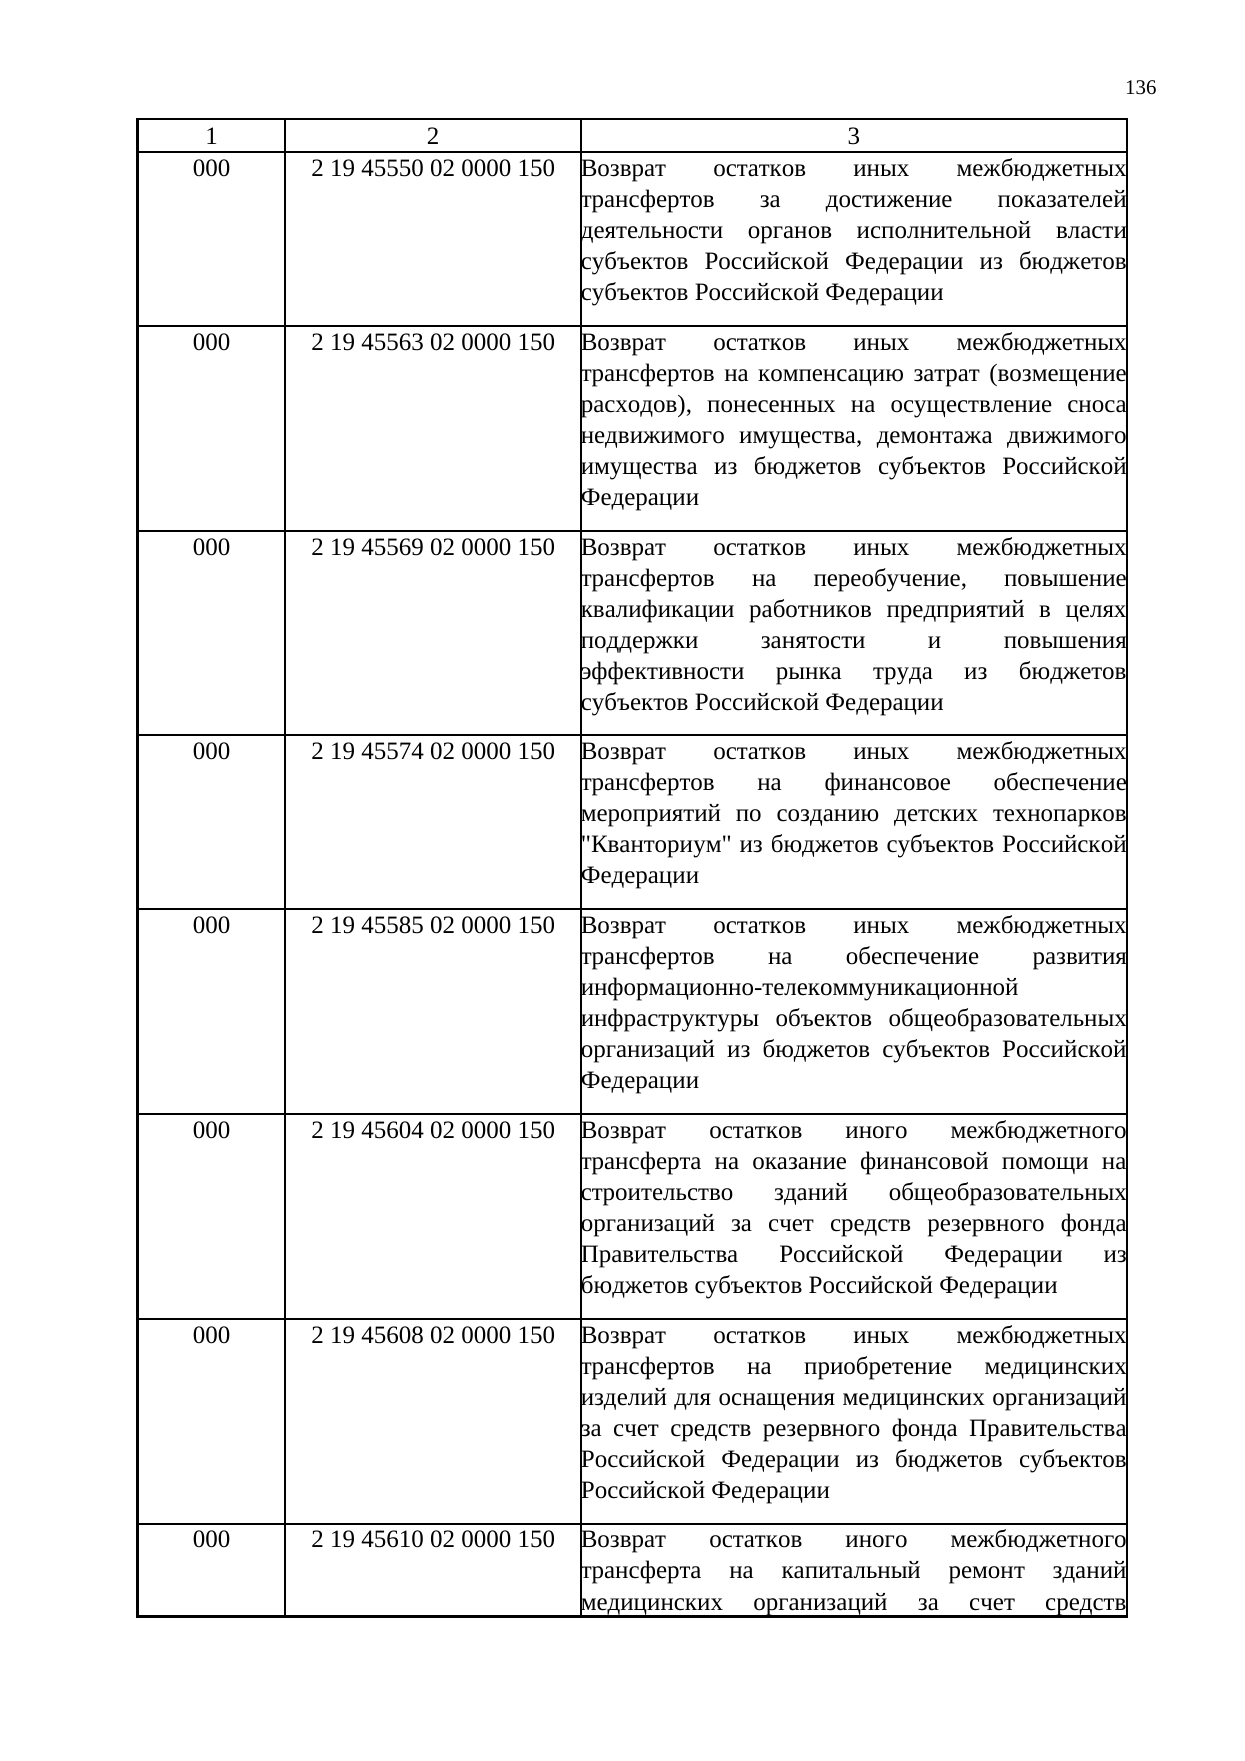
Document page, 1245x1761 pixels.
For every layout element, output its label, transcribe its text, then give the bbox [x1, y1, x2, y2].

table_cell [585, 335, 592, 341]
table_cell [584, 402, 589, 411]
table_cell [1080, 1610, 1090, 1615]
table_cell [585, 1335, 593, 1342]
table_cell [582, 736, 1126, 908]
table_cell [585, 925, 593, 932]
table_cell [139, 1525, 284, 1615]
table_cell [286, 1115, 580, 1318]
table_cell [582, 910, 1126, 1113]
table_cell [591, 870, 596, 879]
table_header 1 [139, 120, 284, 151]
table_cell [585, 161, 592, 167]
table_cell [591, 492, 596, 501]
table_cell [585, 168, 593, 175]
table_header 2 [286, 120, 580, 151]
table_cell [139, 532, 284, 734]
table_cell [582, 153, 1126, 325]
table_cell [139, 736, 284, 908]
table_header 3 [582, 120, 1126, 151]
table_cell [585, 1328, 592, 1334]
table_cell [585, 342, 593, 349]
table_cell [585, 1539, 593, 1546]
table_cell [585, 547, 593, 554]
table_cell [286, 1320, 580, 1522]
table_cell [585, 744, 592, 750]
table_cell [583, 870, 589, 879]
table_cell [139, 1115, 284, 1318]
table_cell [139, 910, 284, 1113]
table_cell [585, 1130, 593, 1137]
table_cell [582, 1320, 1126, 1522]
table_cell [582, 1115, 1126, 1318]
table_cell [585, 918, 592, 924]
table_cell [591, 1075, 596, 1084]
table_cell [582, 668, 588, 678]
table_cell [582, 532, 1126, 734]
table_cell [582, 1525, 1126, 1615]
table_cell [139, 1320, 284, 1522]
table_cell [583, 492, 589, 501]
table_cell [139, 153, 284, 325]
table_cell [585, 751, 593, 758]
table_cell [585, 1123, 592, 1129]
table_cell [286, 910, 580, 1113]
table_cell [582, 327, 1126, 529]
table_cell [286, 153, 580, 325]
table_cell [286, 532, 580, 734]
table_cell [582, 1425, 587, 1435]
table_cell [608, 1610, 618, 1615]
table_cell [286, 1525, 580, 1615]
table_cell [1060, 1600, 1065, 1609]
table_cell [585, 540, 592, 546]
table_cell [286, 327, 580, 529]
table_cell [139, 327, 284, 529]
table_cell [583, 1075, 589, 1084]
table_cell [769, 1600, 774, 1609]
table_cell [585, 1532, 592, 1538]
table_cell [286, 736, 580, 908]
